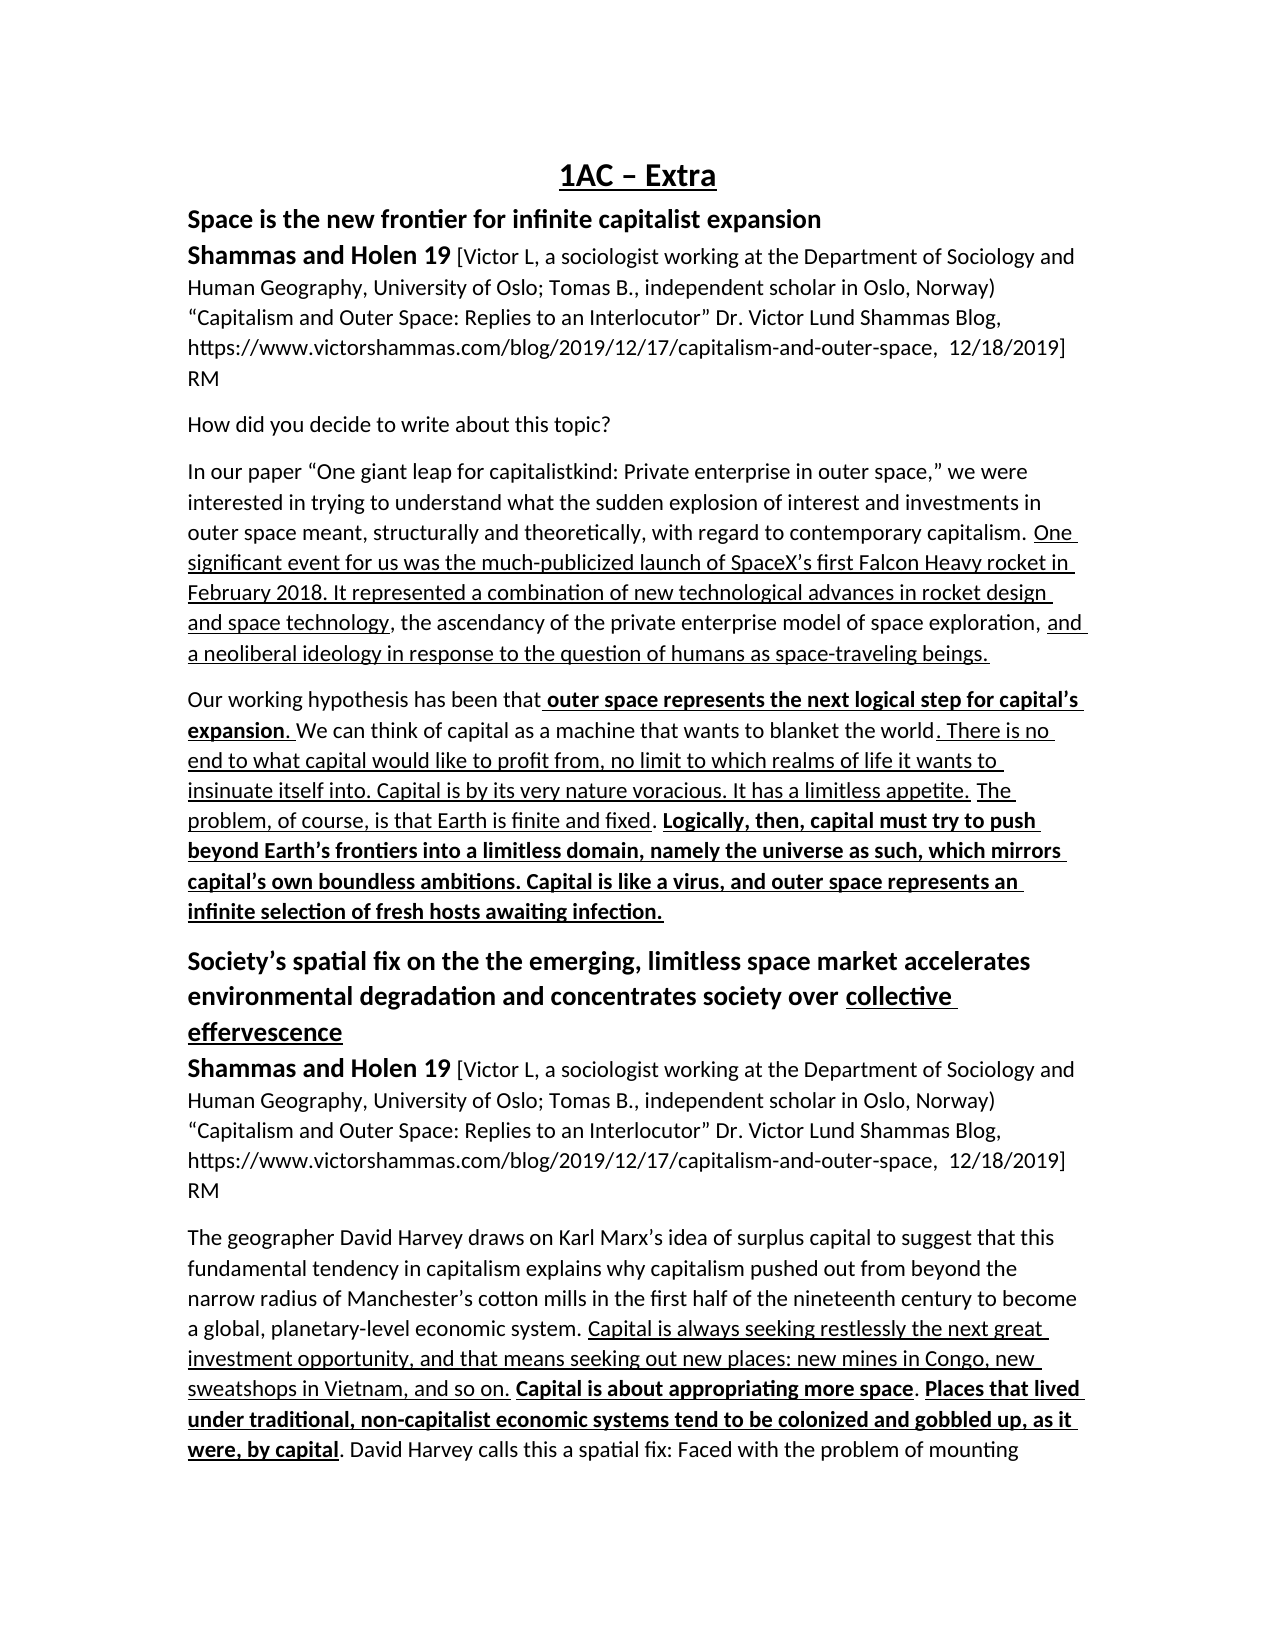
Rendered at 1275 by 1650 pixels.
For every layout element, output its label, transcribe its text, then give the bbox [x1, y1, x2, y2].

subtitle Space is the new frontier for infinite capitalist expansion [187, 202, 1087, 235]
text Shammas and Holen 19 [Victor L, a sociologist working at the Department of Sociology and Human Geography, University of Oslo; Tomas B., independent scholar in Oslo, Norway) “Capitalism and Outer Space: Replies to an Interlocutor” Dr. Victor Lund Shammas Blog, https://www.victorshammas.com/blog/2019/12/17/capitalism-and-outer-space, 12/18/2019] RM [187, 238, 1087, 392]
subtitle Society’s spatial fix on the the emerging, limitless space market accelerates environmental degradation and concentrates society over collective effervescence [187, 944, 1087, 1048]
text How did you decide to write about this topic? [187, 411, 1087, 439]
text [187, 1223, 1087, 1463]
text Shammas and Holen 19 [Victor L, a sociologist working at the Department of Sociology and Human Geography, University of Oslo; Tomas B., independent scholar in Oslo, Norway) “Capitalism and Outer Space: Replies to an Interlocutor” Dr. Victor Lund Shammas Blog, https://www.victorshammas.com/blog/2019/12/17/capitalism-and-outer-space, 12/18/2019] RM [187, 1051, 1087, 1205]
text Our working hypothesis has been that outer space represents the next logical step for capital’s expansion. We can think of capital as a machine that wants to blanket the world. There is no end to what capital would like to profit from, no limit to which realms of life it wants to insinuate itself into. Capital is by its very nature voracious. It has a limitless appetite. The problem, of course, is that Earth is finite and fixed. Logically, then, capital must try to push beyond Earth’s frontiers into a limitless domain, namely the universe as such, which mirrors capital’s own boundless ambitions. Capital is like a virus, and outer space represents an infinite selection of fresh hosts awaiting infection. [187, 686, 1087, 925]
subtitle 1AC – Extra [187, 154, 1087, 195]
text In our paper “One giant leap for capitalistkind: Private enterprise in outer space,” we were interested in trying to understand what the sudden explosion of interest and investments in outer space meant, structurally and theoretically, with regard to contemporary capitalism. One significant event for us was the much-publicized launch of SpaceX’s first Falcon Heavy rocket in February 2018. It represented a combination of new technological advances in rocket design and space technology, the ascendancy of the private enterprise model of space exploration, and a neoliberal ideology in response to the question of humans as space-traveling beings. [187, 457, 1087, 667]
